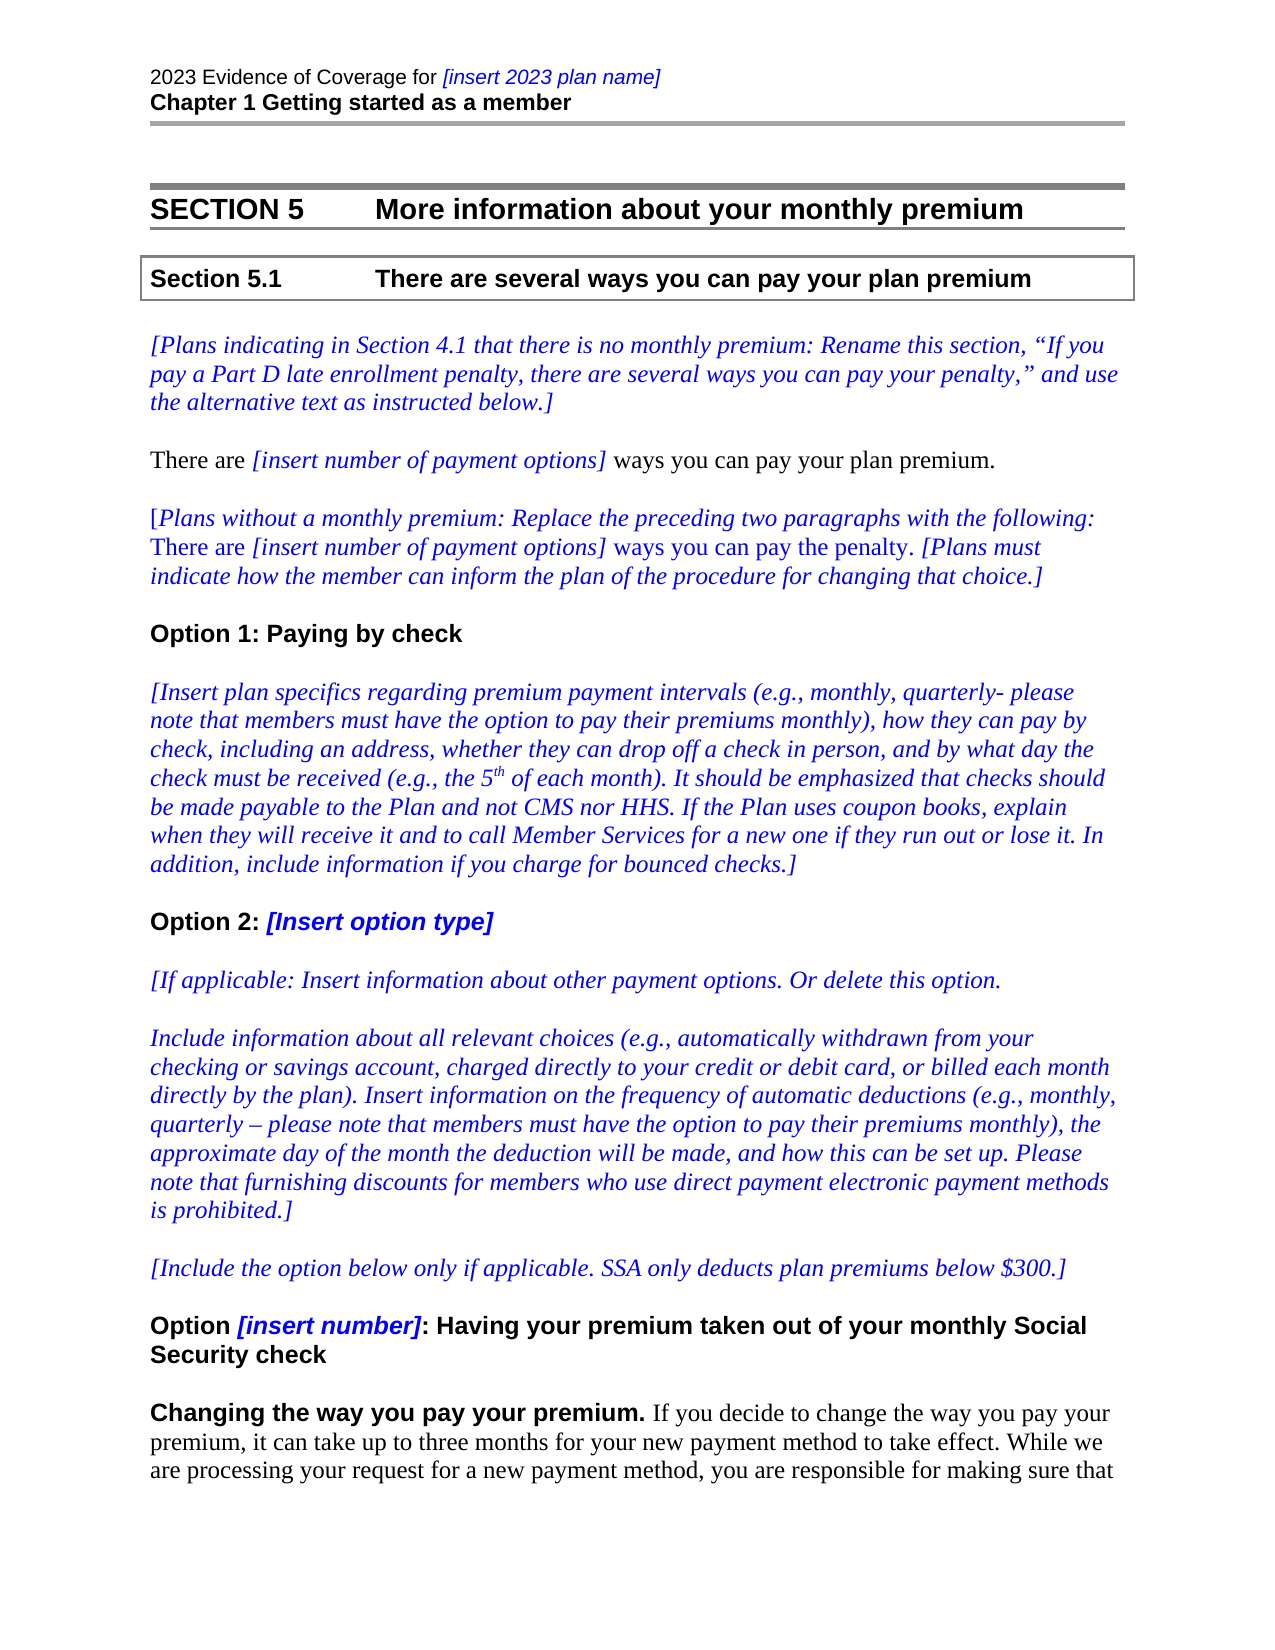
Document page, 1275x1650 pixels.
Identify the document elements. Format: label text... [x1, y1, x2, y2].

text [Insert plan specifics regarding premium payment intervals (e.g., monthly, quarterly- please note that members must have the option to pay their premiums monthly), how they can pay by check, including an address, whether they can drop off a check in person, and by what day the check must be received (e.g., the 5th of each month). It should be emphasized that checks should be made payable to the Plan and not CMS nor HHS. If the Plan uses coupon books, explain when they will receive it and to call Member Services for a new one if they run out or lose it. In addition, include information if you charge for bounced checks.] [150, 677, 1125, 878]
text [150, 1398, 1125, 1484]
subtitle SECTION 5 More information about your monthly premium [150, 190, 1125, 227]
subtitle Option 2: [Insert option type] [150, 907, 1125, 936]
subtitle Option 1: Paying by check [150, 619, 1125, 647]
text Include information about all relevant choices (e.g., automatically withdrawn from your checking or savings account, charged directly to your credit or debit card, or billed each month directly by the plan). Insert information on the frequency of automatic deductions (e.g., monthly, quarterly – please note that members must have the option to pay their premiums monthly), the approximate day of the month the deduction will be made, and how this can be set up. Please note that furnishing discounts for members who use direct payment electronic payment methods is prohibited.] [150, 1023, 1125, 1224]
text There are [insert number of payment options] ways you can pay your plan premium. [150, 445, 1125, 474]
text [Include the option below only if applicable. SSA only deducts plan premiums below $300.] [150, 1253, 1125, 1282]
text [Plans without a monthly premium: Replace the preceding two paragraphs with the following: There are [insert number of payment options] ways you can pay the penalty. [Plans must indicate how the member can inform the plan of the procedure for changing that choice.] [150, 503, 1125, 589]
text [Plans indicating in Section 4.1 that there is no monthly premium: Rename this section, “If you pay a Part D late enrollment penalty, there are several ways you can pay your penalty,” and use the alternative text as instructed below.] [150, 330, 1125, 416]
subtitle Option [insert number]: Having your premium taken out of your monthly Social Security check [150, 1311, 1125, 1369]
text [If applicable: Insert information about other payment options. Or delete this option. [150, 965, 1125, 994]
subtitle Section 5.1 There are several ways you can pay your plan premium [142, 258, 1133, 299]
